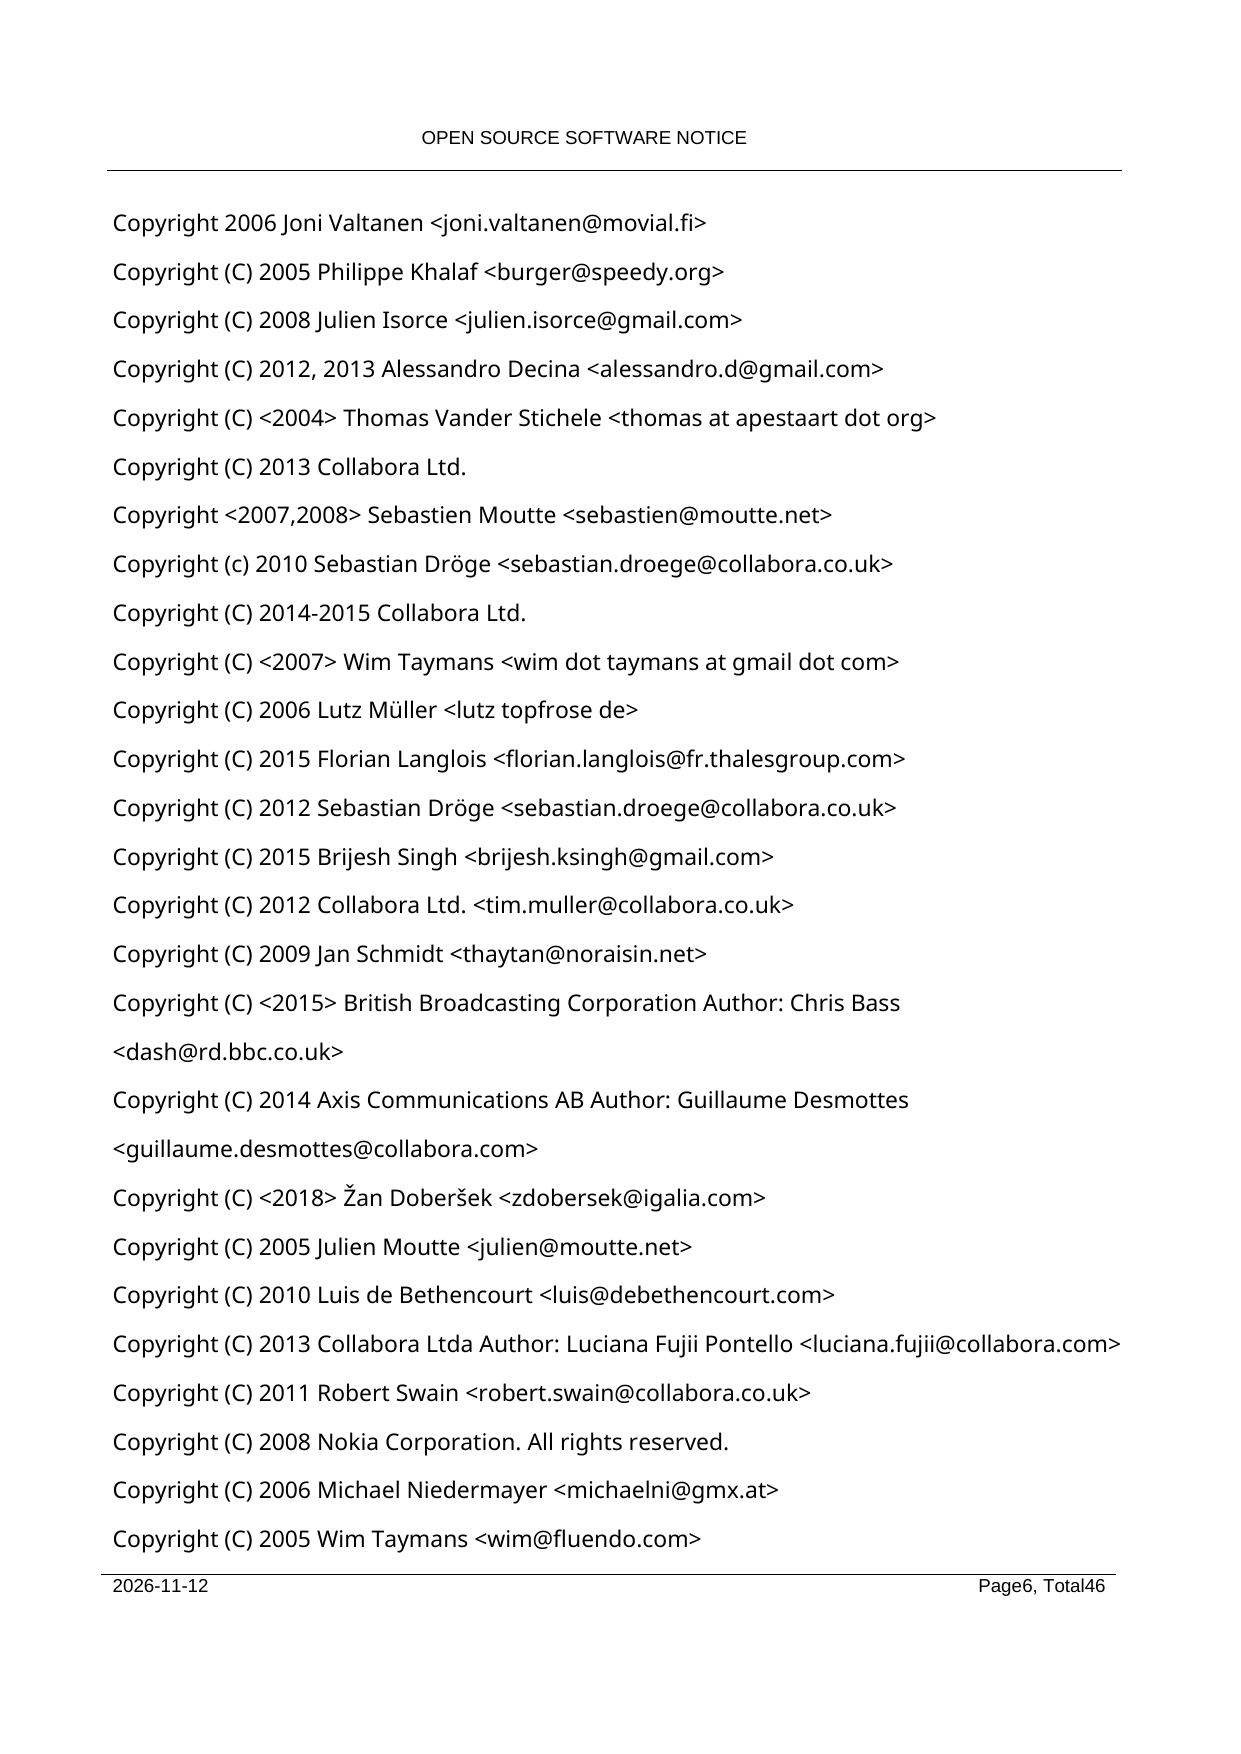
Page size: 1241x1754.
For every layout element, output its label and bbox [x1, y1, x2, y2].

text [112, 206, 1128, 1555]
